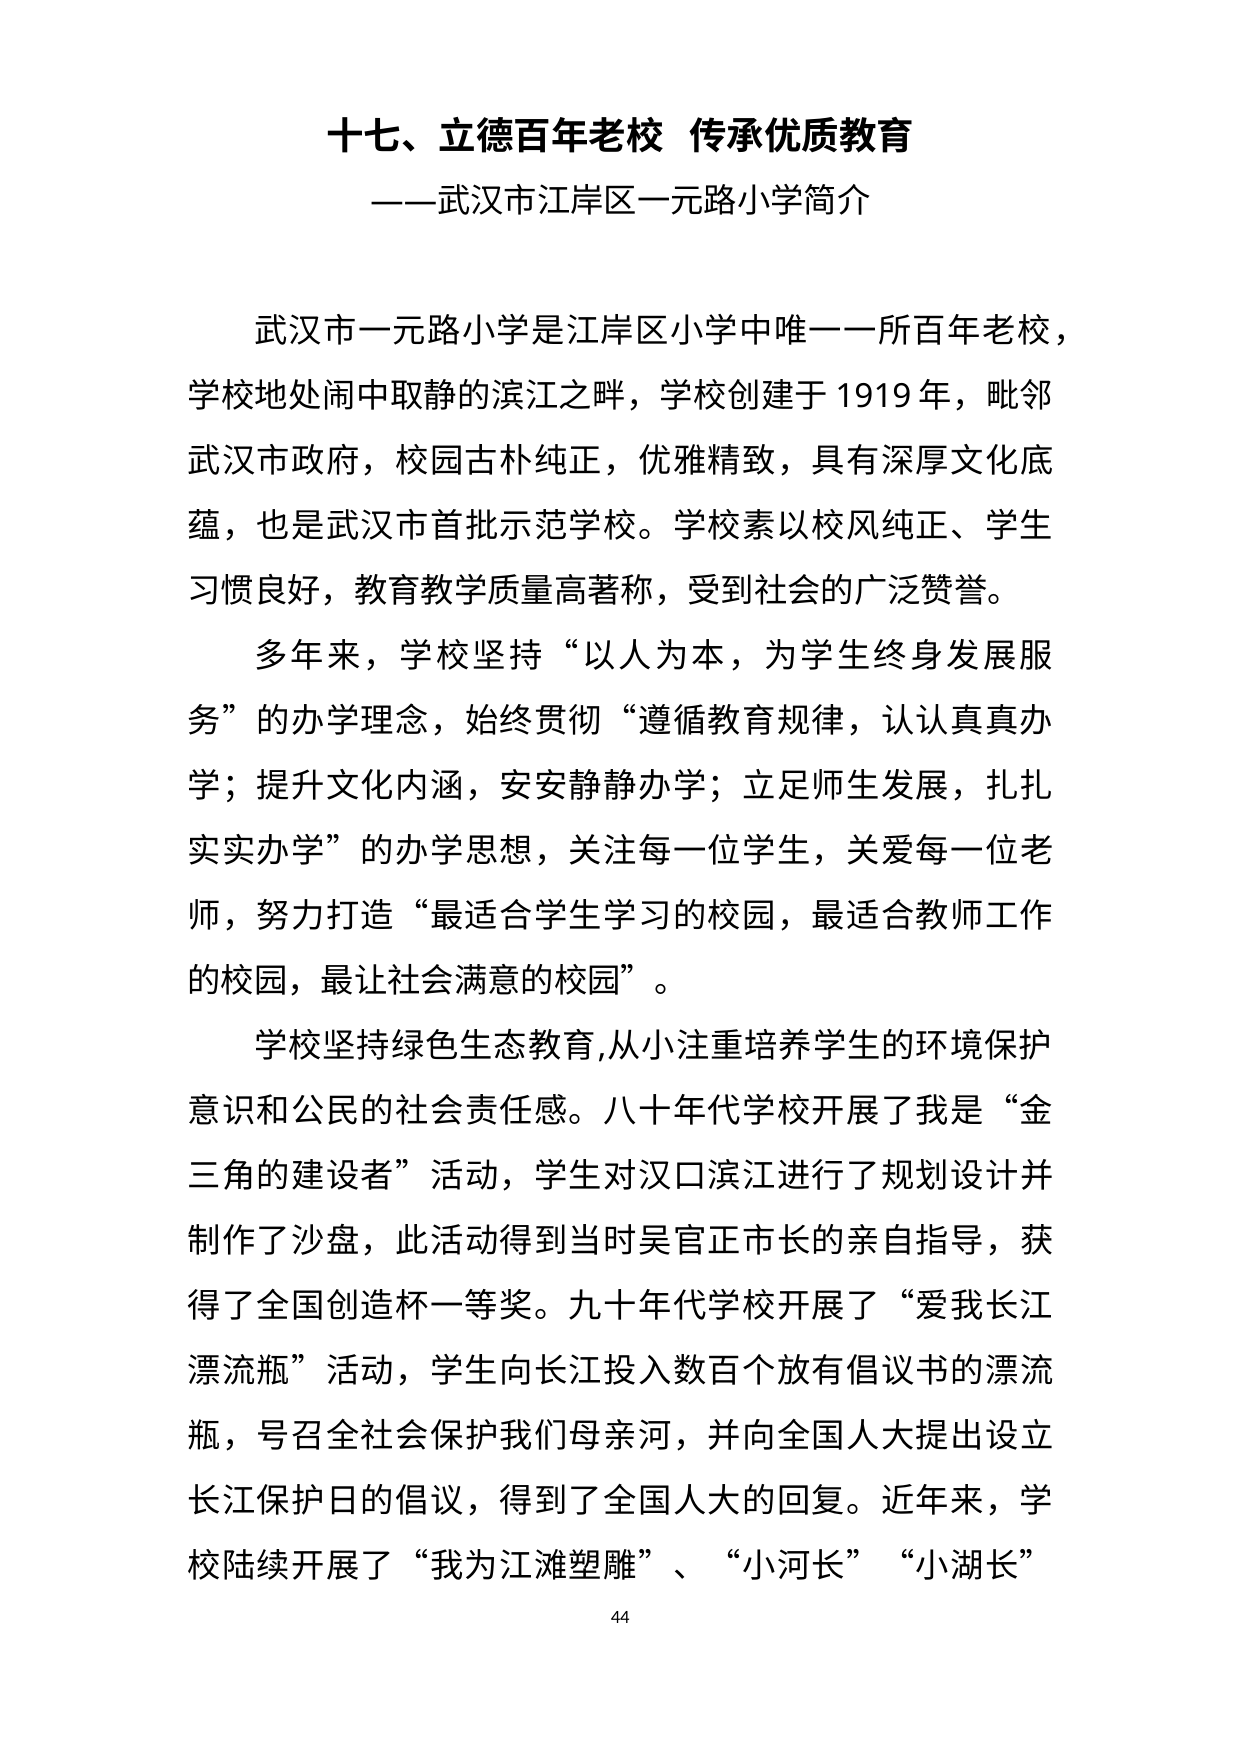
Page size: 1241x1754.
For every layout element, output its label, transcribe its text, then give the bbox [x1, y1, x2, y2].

text 武汉市一元路小学是江岸区小学中唯一一所百年老校，学校地处闹中取静的滨江之畔，学校创建于1919年，毗邻武汉市政府，校园古朴纯正，优雅精致，具有深厚文化底蕴，也是武汉市首批示范学校。学校素以校风纯正、学生习惯良好，教育教学质量高著称，受到社会的广泛赞誉。 [187, 295, 1053, 620]
text ——武汉市江岸区一元路小学简介 [187, 165, 1053, 230]
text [187, 1010, 1053, 1595]
text 十七、立德百年老校 传承优质教育 [187, 100, 1053, 165]
text 多年来，学校坚持“以人为本，为学生终身发展服务”的办学理念，始终贯彻“遵循教育规律，认认真真办学；提升文化内涵，安安静静办学；立足师生发展，扎扎实实办学”的办学思想，关注每一位学生，关爱每一位老师，努力打造“最适合学生学习的校园，最适合教师工作的校园，最让社会满意的校园”。 [187, 620, 1053, 1010]
